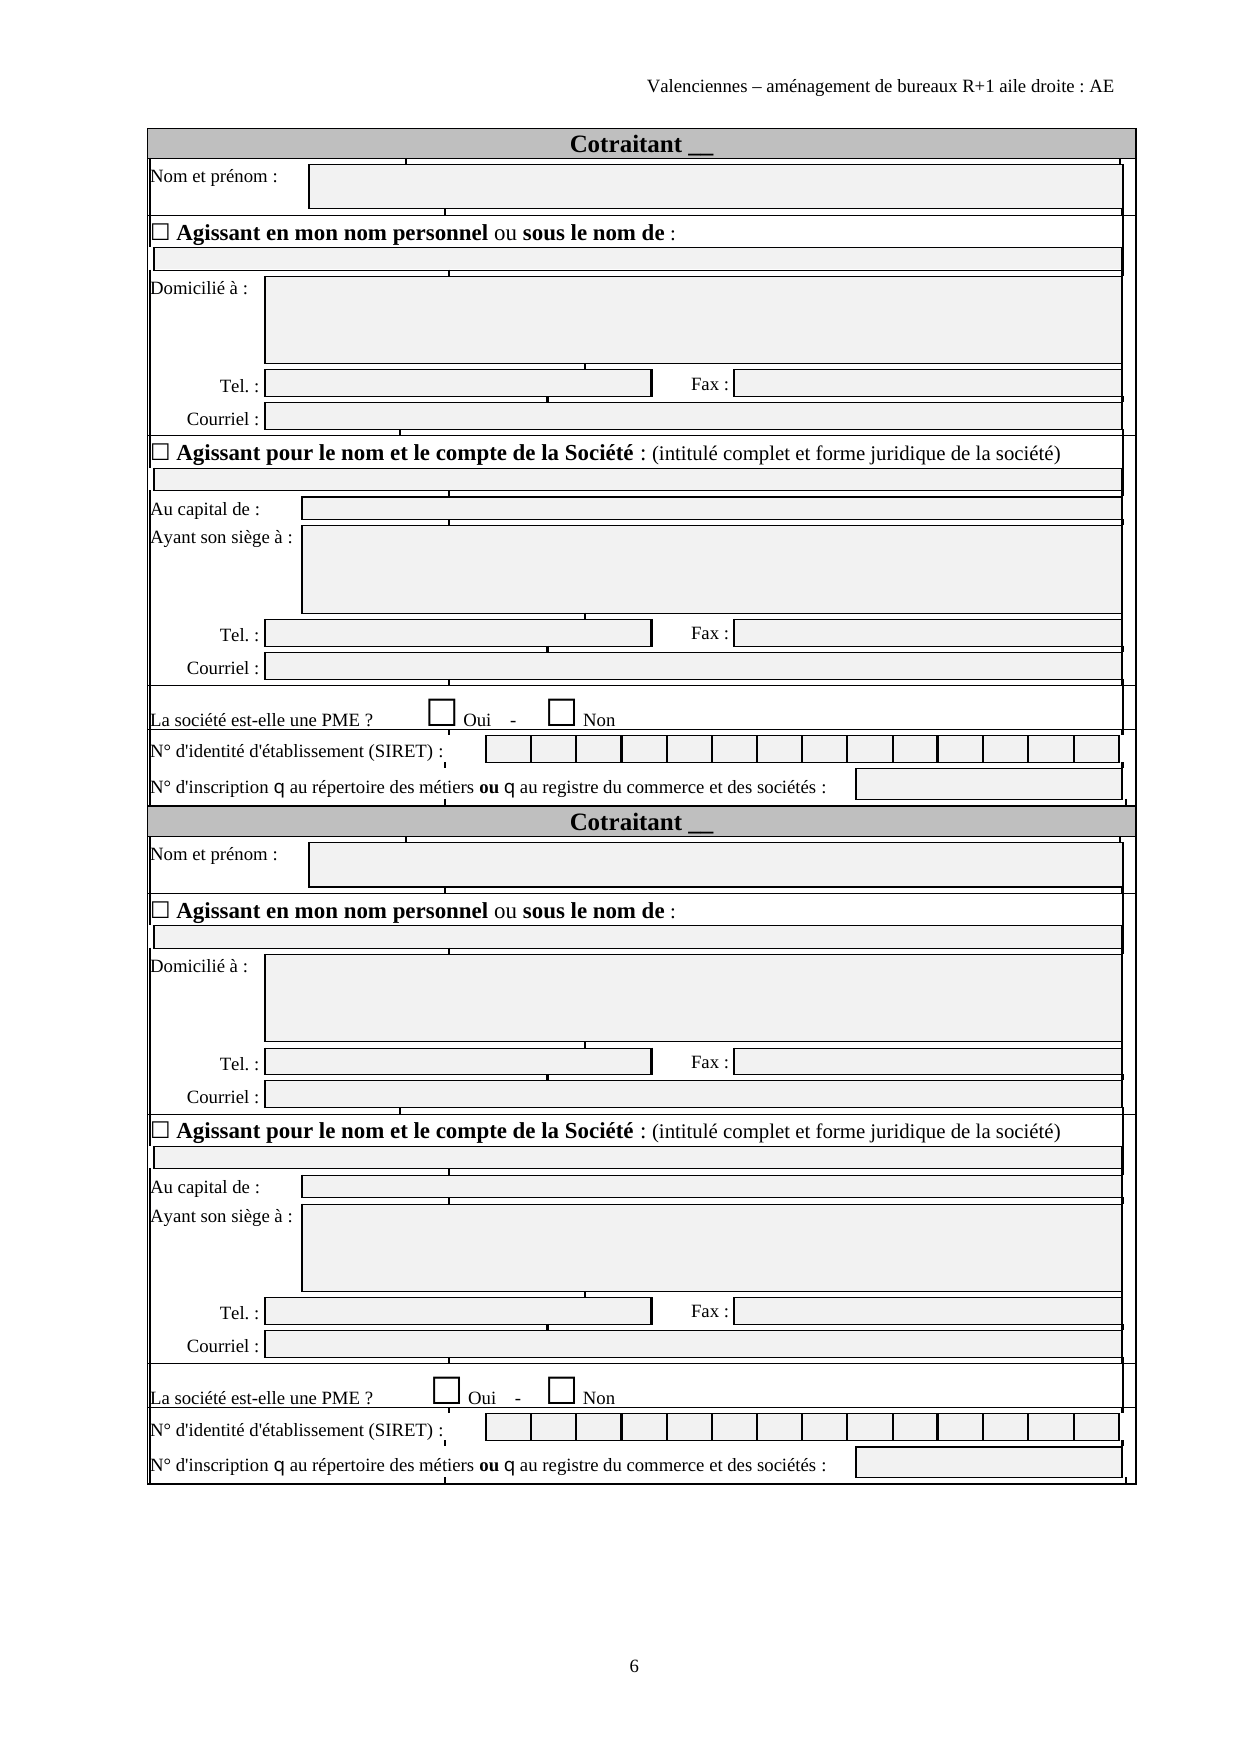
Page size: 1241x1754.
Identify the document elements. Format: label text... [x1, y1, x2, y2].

table_cell Ayant son siège à : [151, 525, 301, 613]
table_cell N° d'inscription q au répertoire des métiers ou q au registre du commerce et des sociétés : [151, 1446, 855, 1477]
table_cell [1124, 468, 1135, 490]
table_cell [586, 614, 1121, 619]
table_cell [1123, 1446, 1135, 1477]
table_cell [401, 1108, 1122, 1113]
table_cell Nom et prénom : [151, 164, 308, 208]
table_cell [1123, 1297, 1135, 1324]
table_cell [303, 1176, 1121, 1197]
table_cell [1124, 216, 1135, 247]
table_cell Tel. : [151, 369, 264, 396]
table_cell [450, 491, 1121, 496]
table_cell [1123, 1175, 1135, 1197]
table_cell [450, 680, 1121, 685]
table_cell [266, 620, 650, 646]
table_cell [407, 159, 1119, 164]
table_cell [803, 736, 846, 762]
table_cell [1124, 436, 1135, 468]
table_cell [984, 736, 1027, 762]
table_cell [1124, 842, 1135, 886]
table_cell Agissant en mon nom personnel ou sous le nom de : [151, 894, 1122, 925]
table_cell [155, 926, 1121, 948]
table_cell N° d'inscription q au répertoire des métiers ou q au registre du commerce et des sociétés : [151, 768, 855, 799]
table_cell [1124, 646, 1135, 652]
table_cell [1127, 1477, 1135, 1483]
table_cell [151, 799, 444, 805]
table_cell [803, 1414, 846, 1440]
table_cell [848, 1414, 892, 1440]
table_cell [894, 1414, 936, 1440]
table_cell [1124, 270, 1135, 276]
table_cell [1123, 525, 1135, 613]
table_cell [450, 1169, 1121, 1174]
table_cell Cotraitant __ [148, 807, 1135, 836]
table_cell [151, 396, 546, 402]
table_cell [446, 762, 1121, 768]
table_cell [310, 165, 1122, 208]
table_cell Fax : [653, 619, 733, 646]
table_cell [1123, 1291, 1135, 1297]
table_cell [623, 1414, 666, 1440]
table_cell [1123, 1048, 1135, 1074]
table_cell [266, 403, 1121, 429]
table_cell [1124, 208, 1135, 214]
table_cell [151, 490, 448, 496]
table_cell [586, 364, 1121, 369]
table_cell Tel. : [151, 619, 264, 646]
table_cell [549, 396, 1121, 402]
table_cell Domicilié à : [151, 954, 264, 1041]
table_cell [151, 1477, 444, 1483]
table_cell [310, 843, 1122, 886]
table_cell [1123, 1204, 1135, 1291]
table_cell [450, 949, 1121, 954]
table_cell [151, 208, 444, 214]
table_cell [1124, 1197, 1135, 1203]
table_cell N° d'identité d'établissement (SIRET) : [151, 1413, 485, 1440]
table_cell [151, 270, 448, 276]
table_cell [623, 736, 666, 762]
table_cell [1124, 1107, 1135, 1113]
table_cell [1123, 768, 1135, 799]
table_cell [1124, 1440, 1135, 1446]
table_cell [1124, 247, 1135, 269]
table_cell [1124, 490, 1135, 496]
table_cell Ayant son siège à : [151, 1204, 301, 1291]
table_cell [303, 498, 1121, 519]
table_cell [151, 363, 584, 369]
table_cell [1121, 159, 1135, 164]
table_cell [151, 159, 405, 164]
table_cell [848, 736, 892, 762]
table_cell [1123, 363, 1135, 369]
table_cell [939, 736, 982, 762]
table_cell [148, 468, 153, 490]
table_cell [1124, 894, 1135, 925]
table_cell [1123, 369, 1135, 396]
table_cell [151, 1324, 546, 1330]
table_cell [577, 1414, 620, 1440]
table_cell [939, 1414, 982, 1440]
table_cell [1124, 730, 1135, 735]
table_cell [713, 736, 756, 762]
table_header Cotraitant __ [148, 129, 1135, 158]
table_cell [487, 1414, 530, 1440]
table_cell [151, 1168, 448, 1174]
table_cell [735, 370, 1121, 396]
table_cell Tel. : [151, 1297, 264, 1324]
table_cell [151, 948, 448, 954]
table_cell [151, 1291, 584, 1297]
table_cell [549, 1074, 1121, 1080]
table_cell [894, 736, 936, 762]
table_cell Au capital de : [151, 1175, 301, 1197]
table_cell [586, 1042, 1121, 1047]
table_cell [446, 1477, 1125, 1483]
table_cell [151, 429, 399, 435]
table_cell Domicilié à : [151, 276, 264, 363]
table_cell [1124, 948, 1135, 954]
table_cell La société est-elle une PME ? Oui - Non [151, 686, 1122, 729]
table_cell [151, 519, 448, 525]
table_cell [151, 762, 444, 768]
table_cell [1123, 496, 1135, 519]
table_cell [1075, 1414, 1118, 1440]
table_cell [1123, 276, 1135, 363]
table_cell Nom et prénom : [151, 842, 308, 886]
table_cell [151, 613, 584, 619]
table_cell [532, 1414, 575, 1440]
table_cell [401, 430, 1122, 435]
table_cell Agissant pour le nom et le compte de la Société : (intitulé complet et forme juridique de la société) [151, 1115, 1122, 1146]
table_cell [735, 1049, 1121, 1074]
table_cell [303, 526, 1121, 613]
table_cell [758, 736, 801, 762]
table_cell [1124, 1074, 1135, 1080]
table_cell [151, 1357, 448, 1363]
table_cell [1124, 1357, 1135, 1363]
table_cell [407, 837, 1119, 842]
table_cell [1124, 1364, 1135, 1407]
table_cell [1124, 1408, 1135, 1413]
table_cell Courriel : [151, 402, 264, 429]
table_cell [1123, 954, 1135, 1041]
table_cell [1120, 1413, 1135, 1440]
table_cell [1121, 837, 1135, 842]
table_cell [1123, 1080, 1135, 1107]
table_cell [549, 646, 1121, 652]
table_cell [713, 1414, 756, 1440]
table_cell [549, 1324, 1121, 1330]
table_cell [266, 277, 1121, 363]
table_cell [155, 1147, 1121, 1168]
table_cell [155, 469, 1121, 490]
table_cell [266, 1331, 1121, 1357]
table_cell [446, 888, 1121, 893]
table_cell [151, 1197, 448, 1203]
table_cell [148, 925, 153, 948]
table_cell [450, 520, 1121, 525]
table_cell Agissant en mon nom personnel ou sous le nom de : [151, 216, 1122, 247]
table_cell [1124, 925, 1135, 948]
table_cell [1029, 736, 1073, 762]
table_cell [266, 1081, 1121, 1107]
table_cell Fax : [653, 369, 733, 396]
table_cell Courriel : [151, 1080, 264, 1107]
table_cell [577, 736, 620, 762]
table_cell [857, 1448, 1121, 1477]
table_cell [151, 730, 448, 735]
table_cell [266, 955, 1121, 1041]
table_cell [1124, 762, 1135, 768]
table_cell [1124, 686, 1135, 729]
table_cell Agissant pour le nom et le compte de la Société : (intitulé complet et forme juridique de la société) [151, 436, 1122, 468]
table_cell [586, 1292, 1121, 1297]
table_cell [1127, 799, 1135, 805]
table_cell N° d'identité d'établissement (SIRET) : [151, 735, 485, 762]
table_cell [857, 769, 1121, 799]
table_cell [487, 736, 530, 762]
table_cell [668, 736, 711, 762]
table_cell [266, 653, 1121, 679]
table_cell [266, 370, 650, 396]
table_cell [151, 837, 405, 842]
table_cell [1124, 1146, 1135, 1168]
table_cell [450, 730, 1121, 735]
table_cell [450, 1198, 1121, 1203]
table_cell [148, 247, 153, 269]
table_cell [1124, 1168, 1135, 1174]
table_cell [1123, 619, 1135, 646]
table_cell [151, 646, 546, 652]
table_cell [735, 1298, 1121, 1324]
table_cell [151, 1440, 444, 1446]
table_cell [450, 1358, 1121, 1363]
table_cell [1124, 519, 1135, 525]
table_cell [758, 1414, 801, 1440]
table_cell Fax : [653, 1048, 733, 1074]
table_cell [1124, 679, 1135, 685]
table_cell [1124, 1115, 1135, 1146]
table_cell [151, 1041, 584, 1047]
table_cell Courriel : [151, 1330, 264, 1357]
table_cell [1123, 402, 1135, 429]
table_cell [1123, 652, 1135, 679]
table_cell [668, 1414, 711, 1440]
table_cell [1123, 1330, 1135, 1357]
table_cell [1124, 429, 1135, 435]
table_cell Tel. : [151, 1048, 264, 1074]
table_cell [446, 209, 1121, 214]
table_cell [1124, 886, 1135, 893]
table_cell Au capital de : [151, 496, 301, 519]
table_cell [1124, 1324, 1135, 1330]
table_cell [450, 1408, 1121, 1413]
table_cell [151, 886, 444, 893]
table_cell [532, 736, 575, 762]
table_cell [151, 1074, 546, 1080]
table_cell [450, 271, 1121, 276]
table_cell [151, 679, 448, 685]
table_cell [1123, 613, 1135, 619]
table_cell La société est-elle une PME ? Oui - Non [151, 1364, 1122, 1407]
table_cell [148, 1146, 153, 1168]
table_cell [1075, 736, 1118, 762]
table_cell [1124, 396, 1135, 402]
table_cell [1124, 164, 1135, 208]
table_cell [984, 1414, 1027, 1440]
table_cell [446, 1440, 1121, 1446]
table_cell Courriel : [151, 652, 264, 679]
table_cell [155, 248, 1121, 269]
table_cell [151, 1408, 448, 1413]
table_cell [1123, 1041, 1135, 1047]
table_cell [266, 1298, 650, 1324]
table_cell Fax : [653, 1297, 733, 1324]
table_cell [266, 1049, 650, 1074]
table_cell [446, 799, 1125, 805]
table_cell [303, 1205, 1121, 1291]
table_cell [1120, 735, 1135, 762]
table_cell [1029, 1414, 1073, 1440]
table_cell [735, 620, 1121, 646]
table_cell [151, 1107, 399, 1113]
